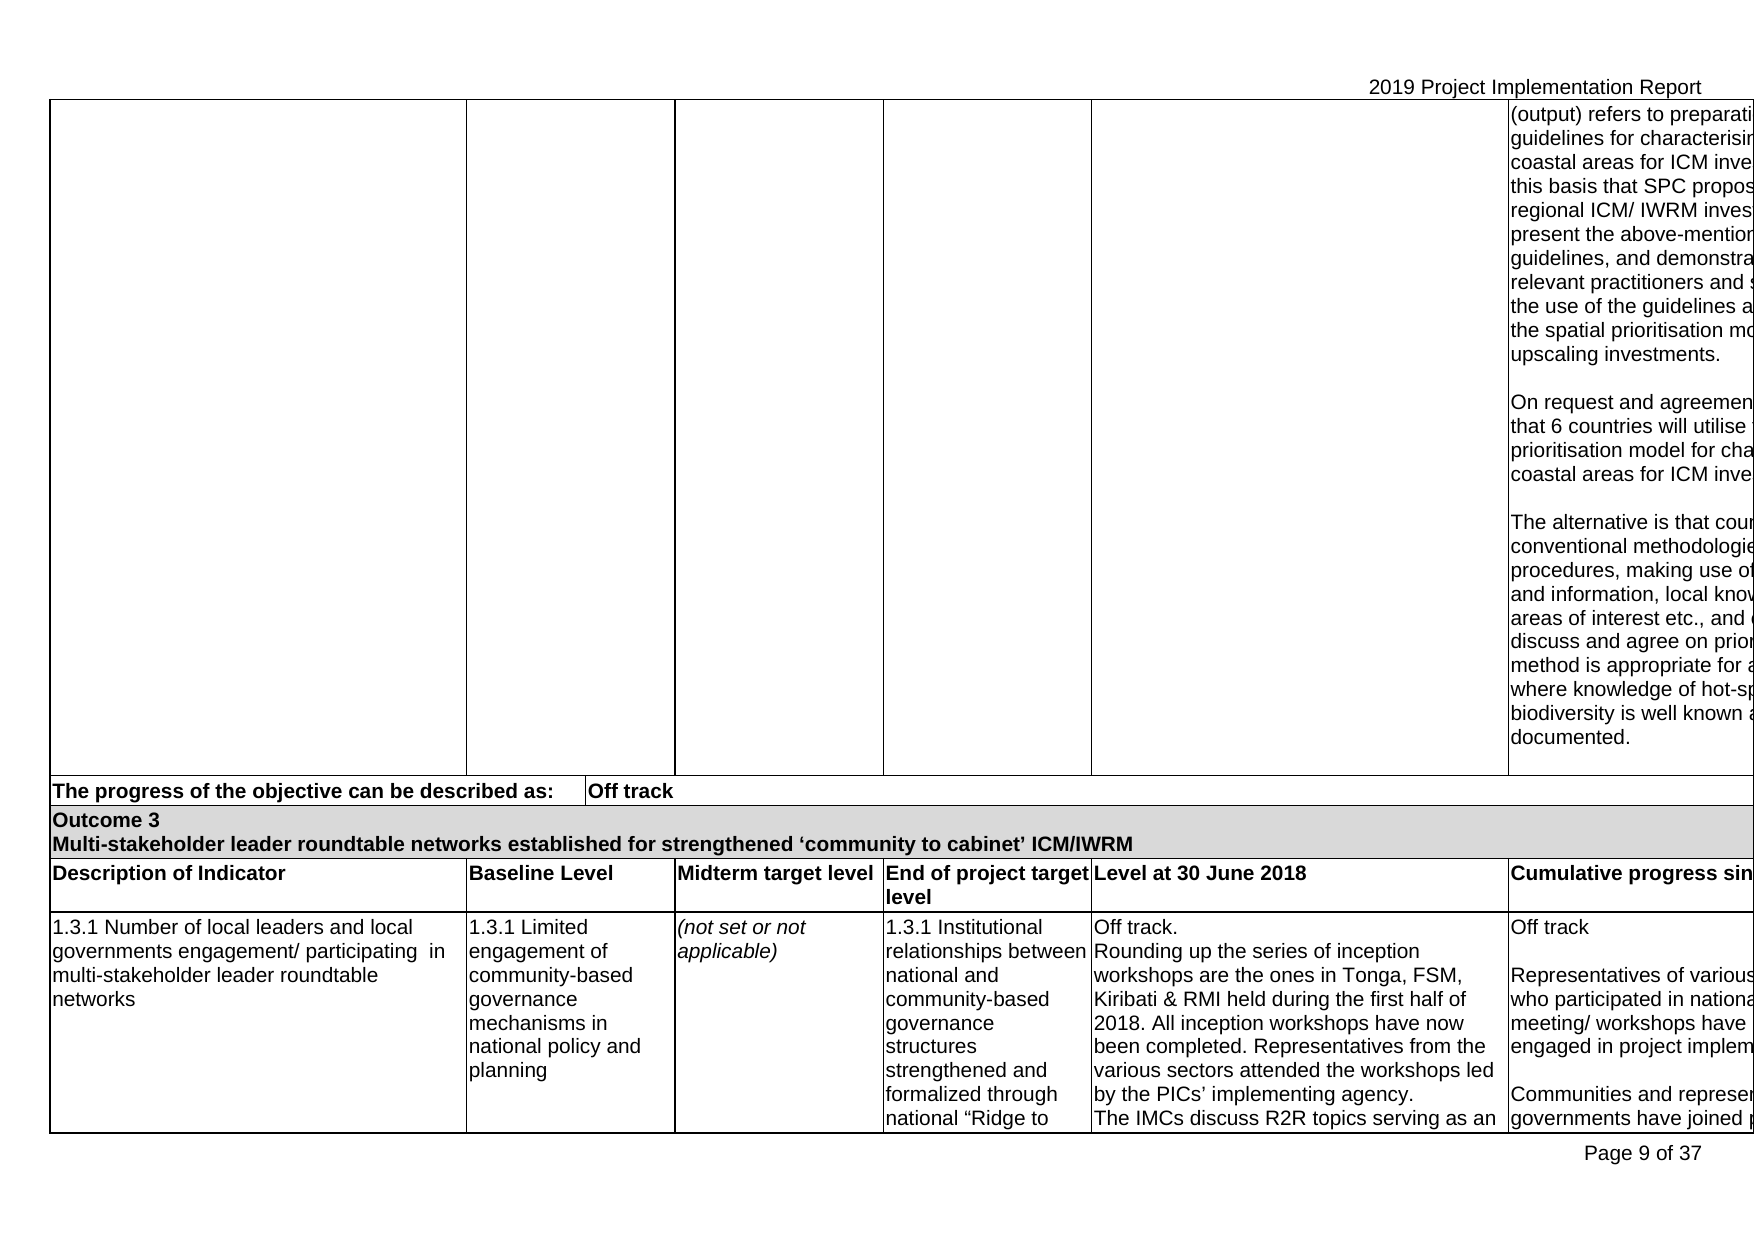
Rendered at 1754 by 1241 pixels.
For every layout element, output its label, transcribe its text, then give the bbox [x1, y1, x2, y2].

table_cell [884, 100, 1091, 775]
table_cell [467, 913, 674, 1132]
table_cell Midterm target level [676, 859, 883, 911]
table_cell Description of Indicator [51, 859, 466, 911]
table_cell Level at 30 June 2018 [1092, 859, 1508, 911]
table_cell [51, 913, 466, 1132]
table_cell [884, 913, 1091, 1132]
table_cell The progress of the objective can be described as: [51, 776, 585, 804]
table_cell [676, 913, 883, 1132]
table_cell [467, 100, 674, 775]
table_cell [1092, 100, 1508, 775]
table_cell Cumulative progress since project start [1509, 859, 1753, 911]
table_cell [1092, 913, 1508, 1132]
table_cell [1509, 913, 1753, 1132]
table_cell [676, 100, 883, 775]
table_cell Outcome 3 Multi-stakeholder leader roundtable networks established for strengthened ‘community to cabinet’ ICM/IWRM [51, 806, 1753, 858]
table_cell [51, 100, 466, 775]
table_cell End of project target level [884, 859, 1091, 911]
table_cell Off track [586, 776, 1753, 804]
table_cell Baseline Level [467, 859, 674, 911]
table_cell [1509, 100, 1753, 775]
